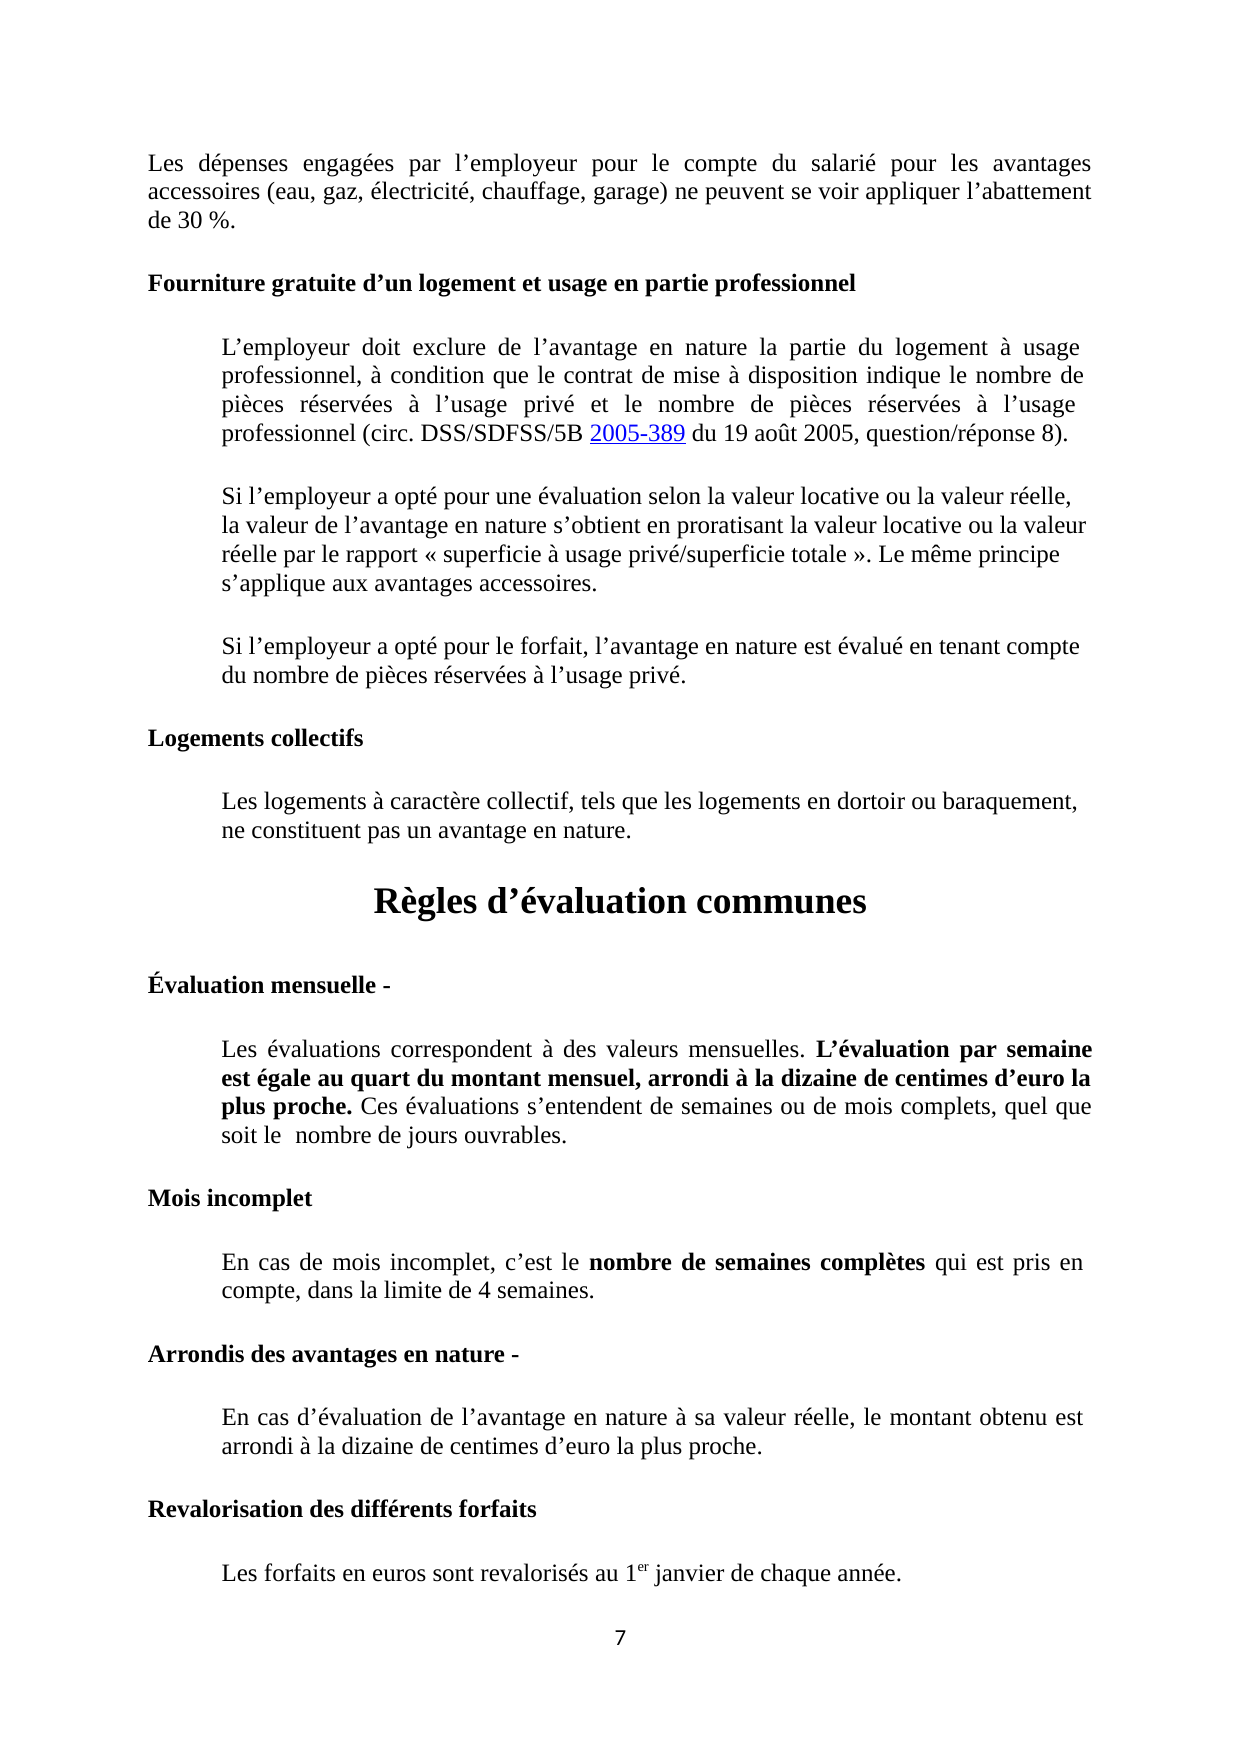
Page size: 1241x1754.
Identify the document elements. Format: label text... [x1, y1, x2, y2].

text Si l’employeur a opté pour une évaluation selon la valeur locative ou la valeur réelle, la valeur de l’avantage en nature s’obtient en proratisant la valeur locative ou la valeur réelle par le rapport « superficie à usage privé/superficie totale ». Le même principe s’applique aux avantages accessoires. [148, 481, 1093, 596]
text Arrondis des avantages en nature - [148, 1339, 1093, 1368]
text Si l’employeur a opté pour le forfait, l’avantage en nature est évalué en tenant compte du nombre de pièces réservées à l’usage privé. [148, 631, 1093, 688]
text Règles d’évaluation communes [148, 878, 1093, 922]
text Les dépenses engagées par l’employeur pour le compte du salarié pour les avantages accessoires (eau, gaz, électricité, chauffage, garage) ne peuvent se voir appliquer l’abattement de 30 %. [148, 148, 1093, 234]
text Revalorisation des différents forfaits [148, 1494, 1093, 1523]
text L’employeur doit exclure de l’avantage en nature la partie du logement à usage professionnel, à condition que le contrat de mise à disposition indique le nombre de pièces réservées à l’usage privé et le nombre de pièces réservées à l’usage professionnel (circ. DSS/SDFSS/5B 2005-389 du 19 août 2005, question/réponse 8). [148, 332, 1093, 447]
text Évaluation mensuelle - [148, 971, 1093, 999]
text Fourniture gratuite d’un logement et usage en partie professionnel [148, 268, 1093, 297]
text Mois incomplet [148, 1183, 1093, 1212]
text Logements collectifs [148, 723, 1093, 752]
text En cas d’évaluation de l’avantage en nature à sa valeur réelle, le montant obtenu est arrondi à la dizaine de centimes d’euro la plus proche. [148, 1402, 1093, 1460]
text Les évaluations correspondent à des valeurs mensuelles. L’évaluation par semaine est égale au quart du montant mensuel, arrondi à la dizaine de centimes d’euro la plus proche. Ces évaluations s’entendent de semaines ou de mois complets, quel que soit le nombre de jours ouvrables. [221, 1034, 1093, 1149]
text En cas de mois incomplet, c’est le nombre de semaines complètes qui est pris en compte, dans la limite de 4 semaines. [148, 1247, 1093, 1304]
text Les forfaits en euros sont revalorisés au 1er janvier de chaque année. [148, 1558, 1093, 1586]
text Les logements à caractère collectif, tels que les logements en dortoir ou baraquement, ne constituent pas un avantage en nature. [148, 786, 1093, 844]
